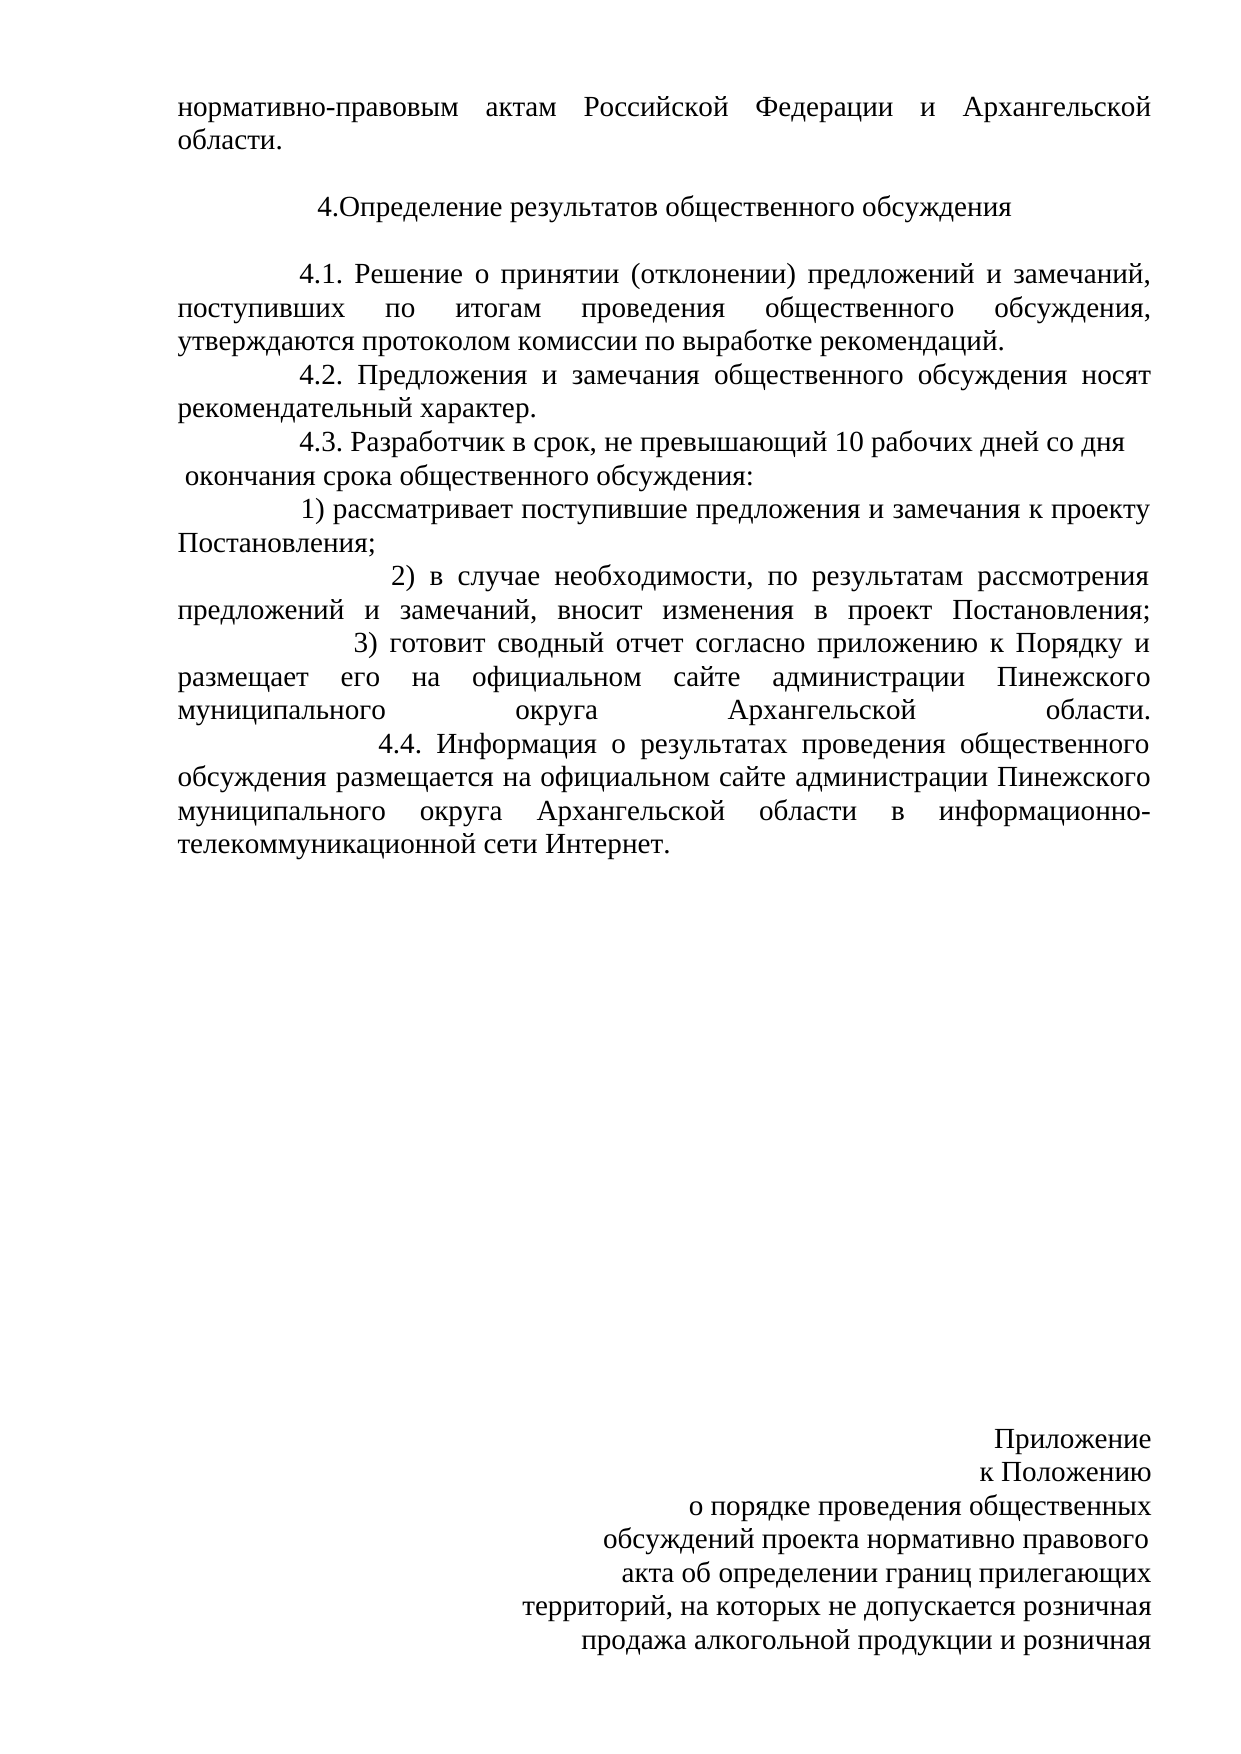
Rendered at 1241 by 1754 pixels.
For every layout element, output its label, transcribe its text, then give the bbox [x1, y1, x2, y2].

text продажа алкогольной продукции и розничная [177, 1622, 1152, 1656]
text 4.Определение результатов общественного обсуждения [177, 189, 1152, 223]
text 4.3. Разработчик в срок, не превышающий 10 рабочих дней со дня [177, 424, 1152, 458]
text акта об определении границ прилегающих [177, 1555, 1152, 1588]
text 4.2. Предложения и замечания общественного обсуждения носят рекомендательный характер. [177, 357, 1152, 424]
text Приложение [177, 1421, 1152, 1454]
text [177, 89, 1152, 156]
text обсуждений проекта нормативно правового [177, 1521, 1152, 1555]
text о порядке проведения общественных [177, 1488, 1152, 1521]
text 1) рассматривает поступившие предложения и замечания к проекту Постановления; 2) в случае необходимости, по результатам рассмотрения предложений и замечаний, вносит изменения в проект Постановления; 3) готовит сводный отчет согласно приложению к Порядку и размещает его на официальном сайте администрации Пинежского муниципального округа Архангельской области. 4.4. Информация о результатах проведения общественного обсуждения размещается на официальном сайте администрации Пинежского муниципального округа Архангельской области в информационно-телекоммуникационной сети Интернет. [177, 491, 1152, 860]
text окончания срока общественного обсуждения: [177, 458, 1152, 491]
text к Положению [177, 1454, 1152, 1488]
text 4.1. Решение о принятии (отклонении) предложений и замечаний, поступивших по итогам проведения общественного обсуждения, утверждаются протоколом комиссии по выработке рекомендаций. [177, 256, 1152, 357]
text территорий, на которых не допускается розничная [177, 1588, 1152, 1622]
